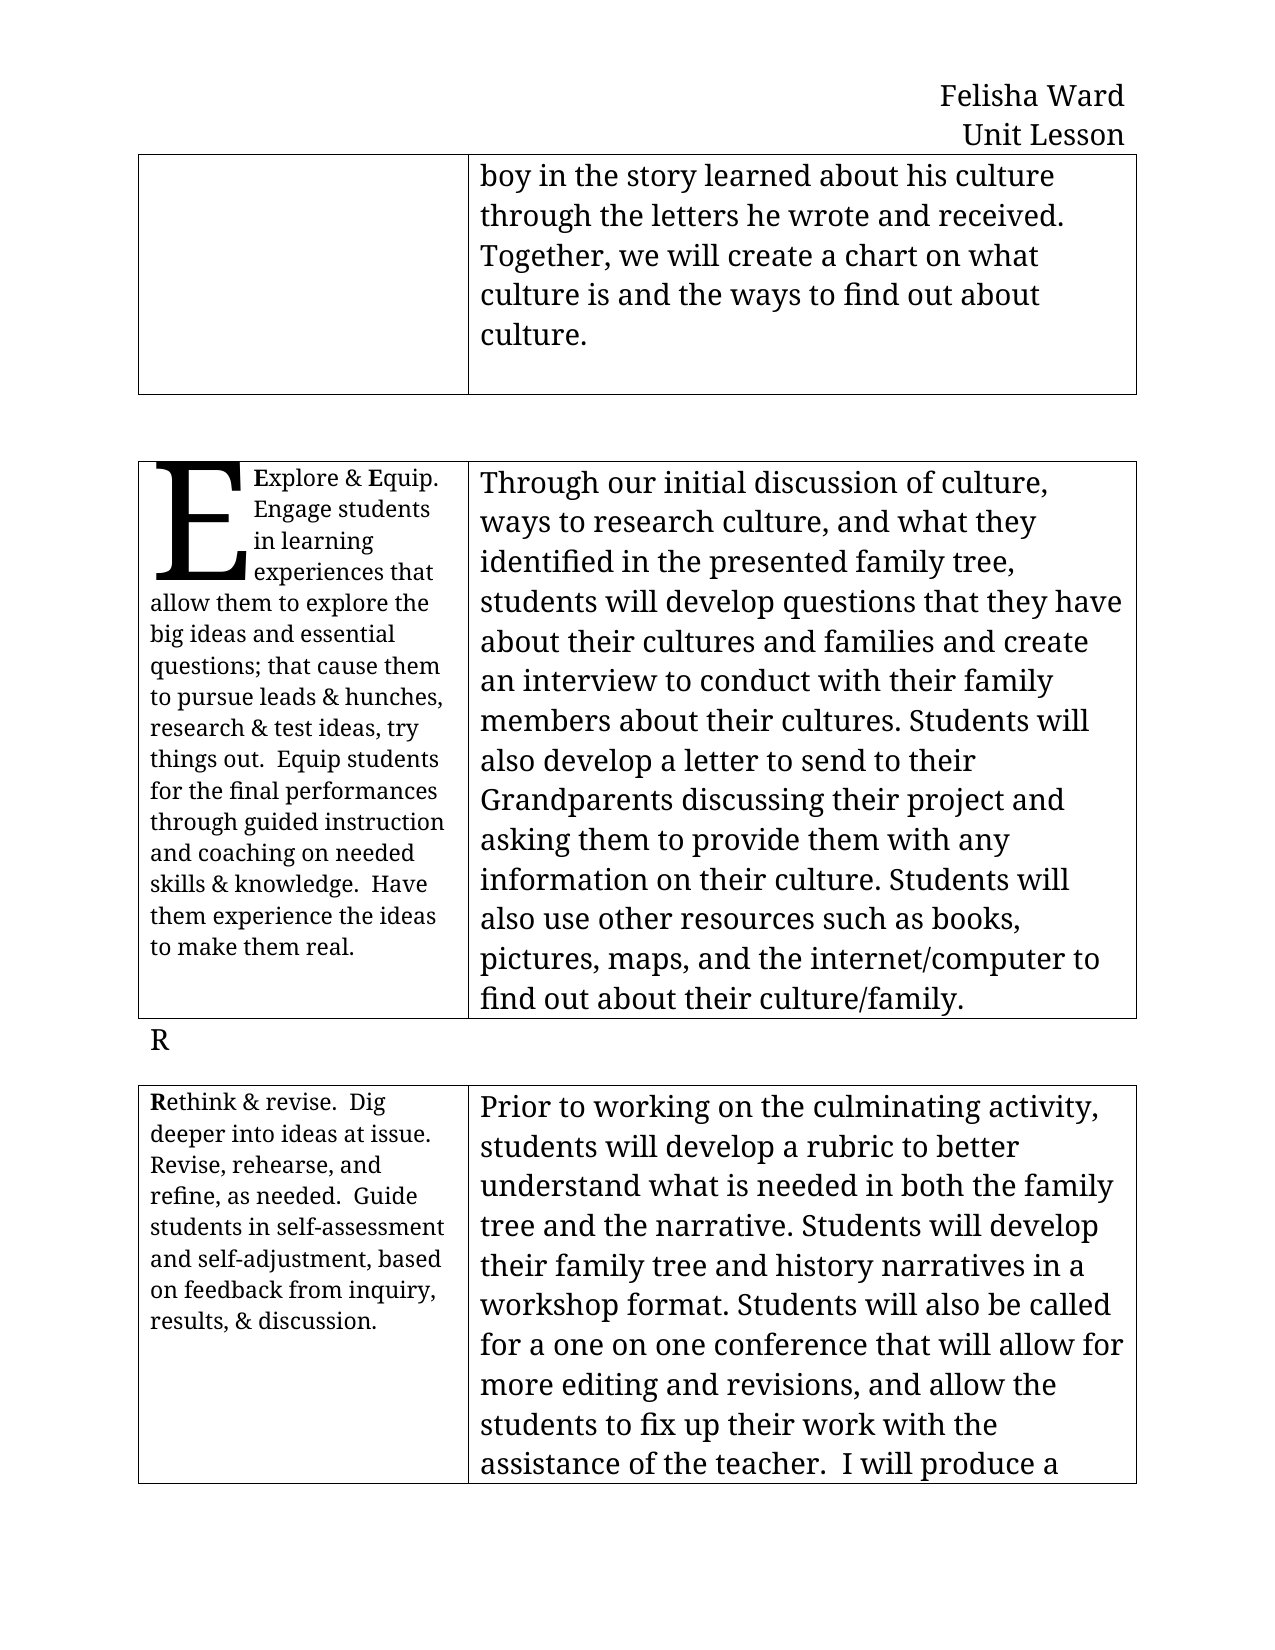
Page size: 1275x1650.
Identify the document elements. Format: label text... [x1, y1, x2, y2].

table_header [469, 1086, 1136, 1483]
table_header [469, 155, 1136, 393]
table_header Through our initial discussion of culture, ways to research culture, and what they identified in the presented family tree, students will develop questions that they have about their cultures and families and create an interview to conduct with their family members about their cultures. Students will also develop a letter to send to their Grandparents discussing their project and asking them to provide them with any information on their culture. Students will also use other resources such as books, pictures, maps, and the internet/computer to find out about their culture/family. [469, 462, 1136, 1018]
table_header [139, 1086, 468, 1483]
table_header Explore & Equip. Engage students in learning experiences that allow them to explore the big ideas and essential questions; that cause them to pursue leads & hunches, research & test ideas, try things out. Equip students for the final performances through guided instruction and coaching on needed skills & knowledge. Have them experience the ideas to make them real. [139, 462, 468, 1018]
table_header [139, 155, 468, 393]
